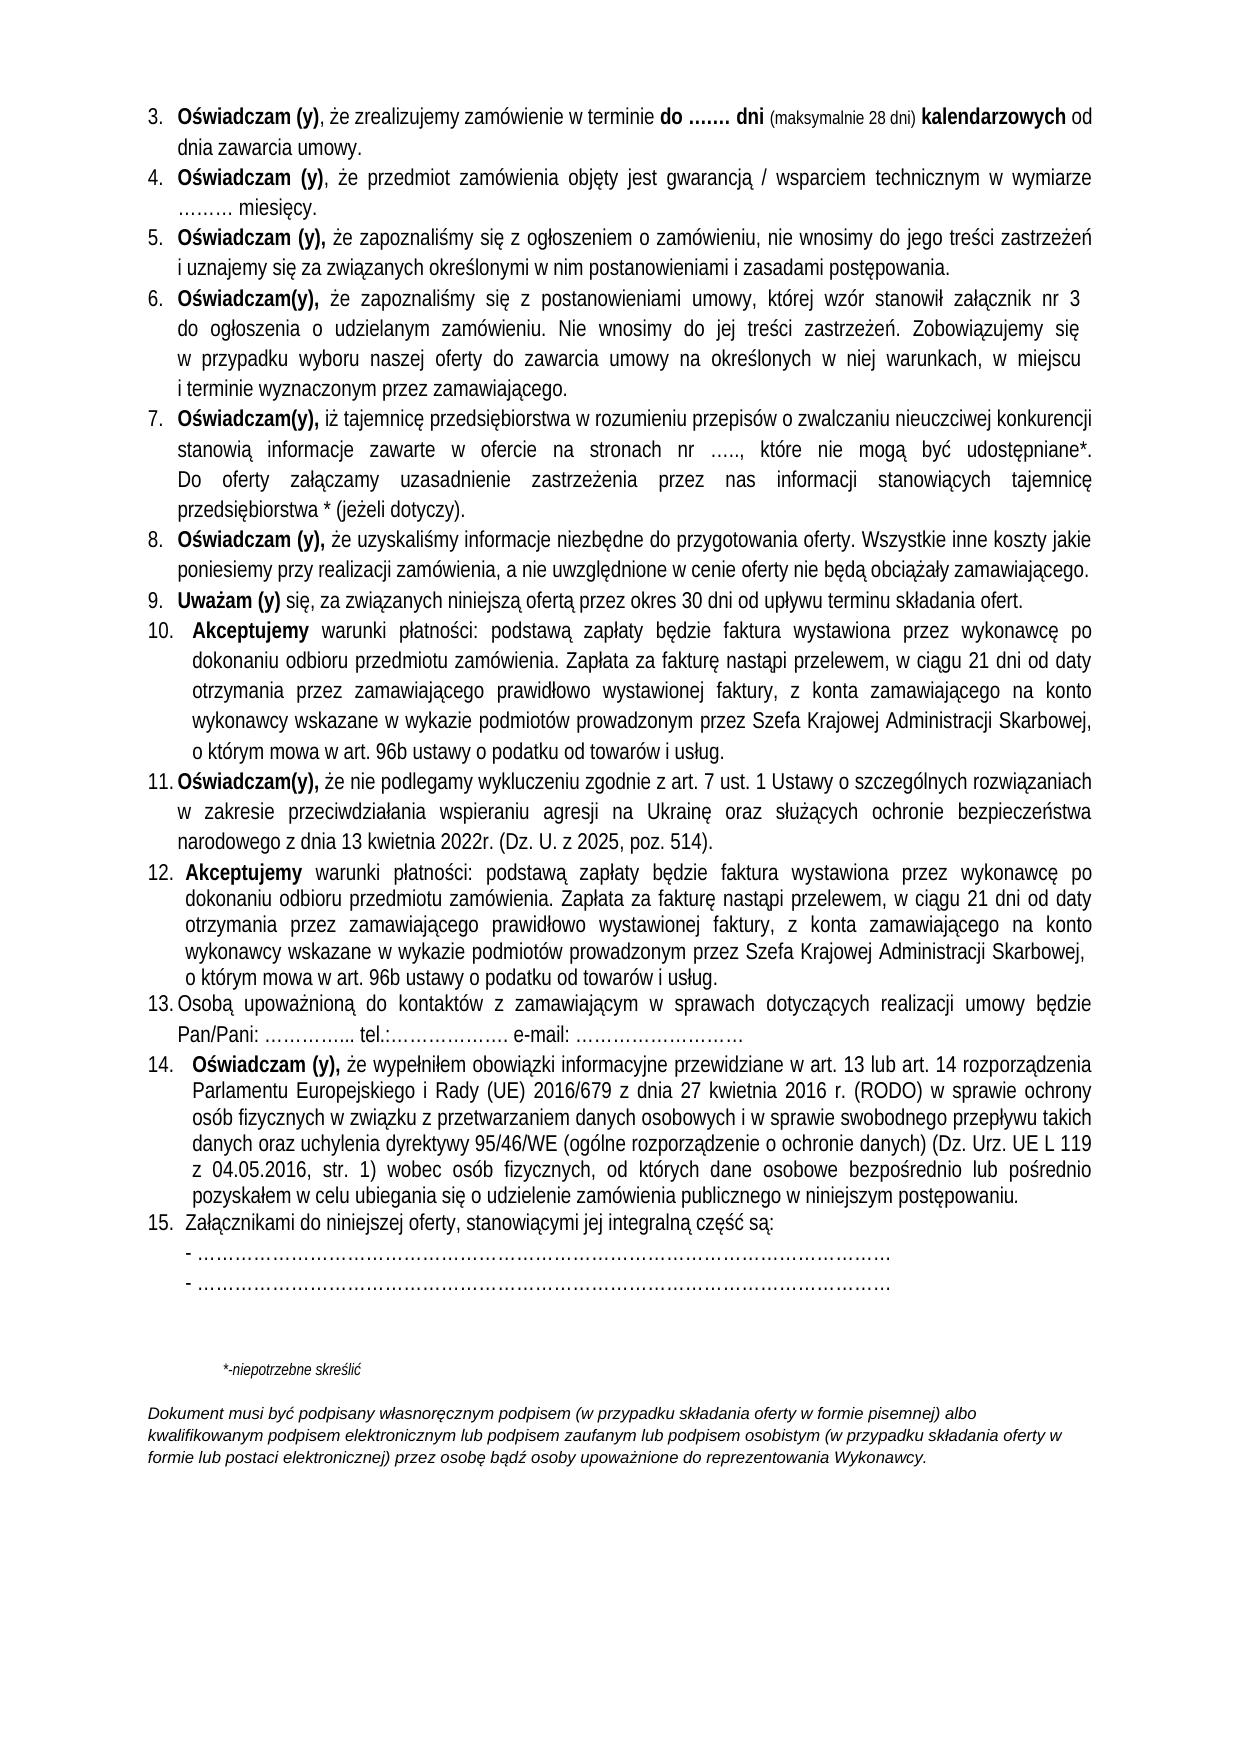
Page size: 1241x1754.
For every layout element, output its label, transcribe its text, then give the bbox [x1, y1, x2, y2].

list Załącznikami do niniejszej oferty, stanowiącymi jej integralną część są: [148, 1209, 1092, 1235]
list Oświadczam(y), że zapoznaliśmy się z postanowieniami umowy, której wzór stanowił załącznik nr 3 do ogłoszenia o udzielanym zamówieniu. Nie wnosimy do jej treści zastrzeżeń. Zobowiązujemy się w przypadku wyboru naszej oferty do zawarcia umowy na określonych w niej warunkach, w miejscu i terminie wyznaczonym przez zamawiającego. [148, 284, 1092, 402]
list - ………………………………………………………………………………………………… [185, 1239, 1092, 1265]
list *-niepotrzebne skreślić [223, 1360, 1092, 1379]
list Oświadczam (y), że zrealizujemy zamówienie w terminie do ….… dni (maksymalnie 28 dni) kalendarzowych od dnia zawarcia umowy. [148, 103, 1092, 160]
list Oświadczam(y), że nie podlegamy wykluczeniu zgodnie z art. 7 ust. 1 Ustawy o szczególnych rozwiązaniach w zakresie przeciwdziałania wspieraniu agresji na Ukrainę oraz służących ochronie bezpieczeństwa narodowego z dnia 13 kwietnia 2022r. (Dz. U. z 2025, poz. 514). [148, 768, 1092, 855]
list Oświadczam(y), iż tajemnicę przedsiębiorstwa w rozumieniu przepisów o zwalczaniu nieuczciwej konkurencji stanowią informacje zawarte w ofercie na stronach nr ….., które nie mogą być udostępniane*. Do oferty załączamy uzasadnienie zastrzeżenia przez nas informacji stanowiących tajemnicę przedsiębiorstwa * (jeżeli dotyczy). [148, 405, 1092, 522]
list Akceptujemy warunki płatności: podstawą zapłaty będzie faktura wystawiona przez wykonawcę po dokonaniu odbioru przedmiotu zamówienia. Zapłata za fakturę nastąpi przelewem, w ciągu 21 dni od daty otrzymania przez zamawiającego prawidłowo wystawionej faktury, z konta zamawiającego na konto wykonawcy wskazane w wykazie podmiotów prowadzonym przez Szefa Krajowej Administracji Skarbowej, o którym mowa w art. 96b ustawy o podatku od towarów i usług. [148, 617, 1092, 764]
list Uważam (y) się, za związanych niniejszą ofertą przez okres 30 dni od upływu terminu składania ofert. [148, 587, 1092, 613]
list Akceptujemy warunki płatności: podstawą zapłaty będzie faktura wystawiona przez wykonawcę po dokonaniu odbioru przedmiotu zamówienia. Zapłata za fakturę nastąpi przelewem, w ciągu 21 dni od daty otrzymania przez zamawiającego prawidłowo wystawionej faktury, z konta zamawiającego na konto wykonawcy wskazane w wykazie podmiotów prowadzonym przez Szefa Krajowej Administracji Skarbowej, o którym mowa w art. 96b ustawy o podatku od towarów i usług. [148, 858, 1092, 990]
list Osobą upoważnioną do kontaktów z zamawiającym w sprawach dotyczących realizacji umowy będzie Pan/Pani: …………... tel.:………………. e-mail: ……………………… [148, 990, 1092, 1047]
list Oświadczam (y), że uzyskaliśmy informacje niezbędne do przygotowania oferty. Wszystkie inne koszty jakie poniesiemy przy realizacji zamówienia, a nie uwzględnione w cenie oferty nie będą obciążały zamawiającego. [148, 526, 1092, 583]
text Dokument musi być podpisany własnoręcznym podpisem (w przypadku składania oferty w formie pisemnej) albo kwalifikowanym podpisem elektronicznym lub podpisem zaufanym lub podpisem osobistym (w przypadku składania oferty w formie lub postaci elektronicznej) przez osobę bądź osoby upoważnione do reprezentowania Wykonawcy. [148, 1404, 1092, 1467]
list - ………………………………………………………………………………………………… [185, 1269, 1092, 1296]
list Oświadczam (y), że wypełniłem obowiązki informacyjne przewidziane w art. 13 lub art. 14 rozporządzenia Parlamentu Europejskiego i Rady (UE) 2016/679 z dnia 27 kwietnia 2016 r. (RODO) w sprawie ochrony osób fizycznych w związku z przetwarzaniem danych osobowych i w sprawie swobodnego przepływu takich danych oraz uchylenia dyrektywy 95/46/WE (ogólne rozporządzenie o ochronie danych) (Dz. Urz. UE L 119 z 04.05.2016, str. 1) wobec osób fizycznych, od których dane osobowe bezpośrednio lub pośrednio pozyskałem w celu ubiegania się o udzielenie zamówienia publicznego w niniejszym postępowaniu. [148, 1051, 1092, 1209]
list Oświadczam (y), że przedmiot zamówienia objęty jest gwarancją / wsparciem technicznym w wymiarze ……… miesięcy. [148, 164, 1092, 220]
list Oświadczam (y), że zapoznaliśmy się z ogłoszeniem o zamówieniu, nie wnosimy do jego treści zastrzeżeń i uznajemy się za związanych określonymi w nim postanowieniami i zasadami postępowania. [148, 224, 1092, 281]
